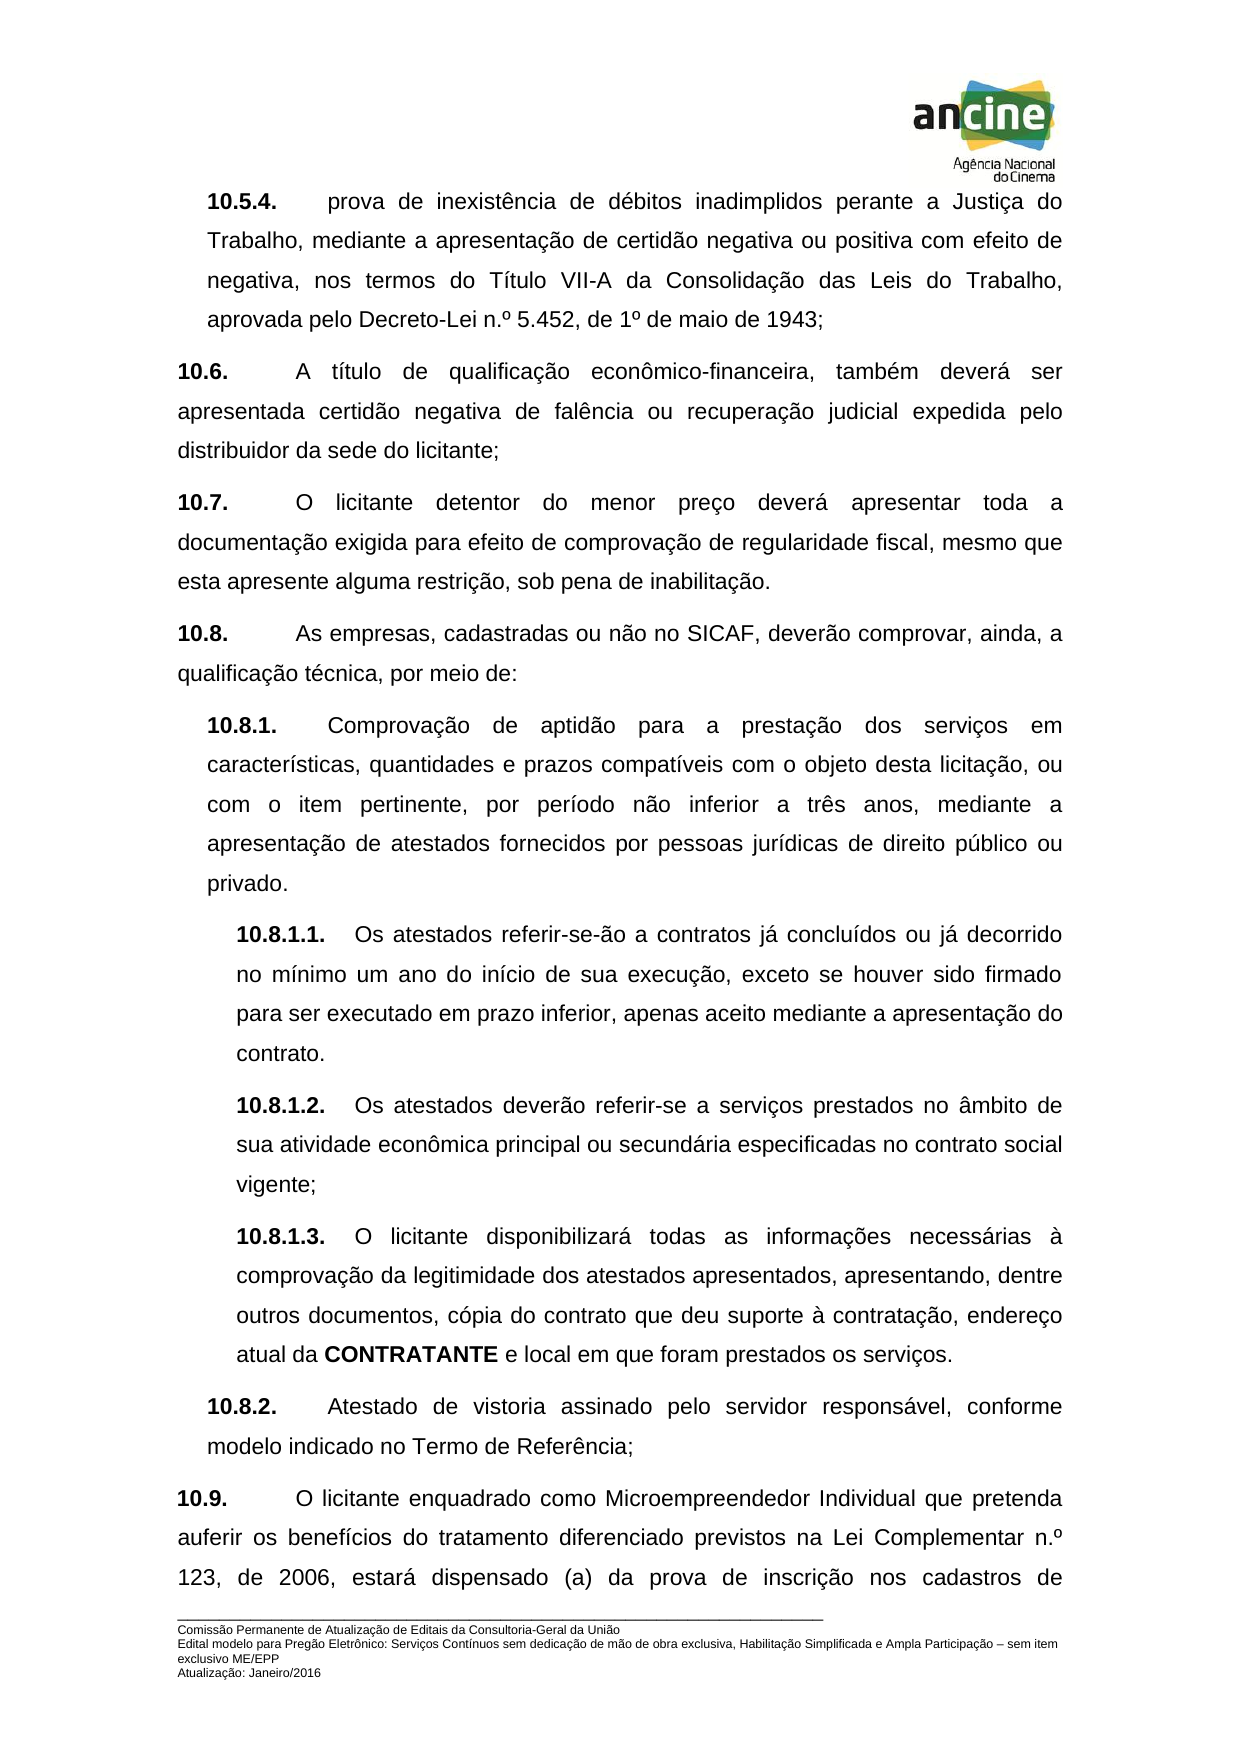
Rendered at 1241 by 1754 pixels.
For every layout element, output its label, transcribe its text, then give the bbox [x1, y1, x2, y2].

list As empresas, cadastradas ou não no SICAF, deverão comprovar, ainda, a qualificação técnica, por meio de: [177, 620, 1063, 686]
list O licitante disponibilizará todas as informações necessárias à comprovação da legitimidade dos atestados apresentados, apresentando, dentre outros documentos, cópia do contrato que deu suporte à contratação, endereço atual da contratante e local em que foram prestados os serviços. [236, 1223, 1063, 1368]
list A título de qualificação econômico-financeira, também deverá ser apresentada certidão negativa de falência ou recuperação judicial expedida pelo distribuidor da sede do licitante; [177, 358, 1063, 463]
list Os atestados referir-se-ão a contratos já concluídos ou já decorrido no mínimo um ano do início de sua execução, exceto se houver sido firmado para ser executado em prazo inferior, apenas aceito mediante a apresentação do contrato. [236, 921, 1063, 1066]
picture [908, 73, 1064, 188]
list O licitante detentor do menor preço deverá apresentar toda a documentação exigida para efeito de comprovação de regularidade fiscal, mesmo que esta apresente alguma restrição, sob pena de inabilitação. [177, 489, 1063, 594]
list Os atestados deverão referir-se a serviços prestados no âmbito de sua atividade econômica principal ou secundária especificadas no contrato social vigente; [236, 1092, 1063, 1197]
list Comprovação de aptidão para a prestação dos serviços em características, quantidades e prazos compatíveis com o objeto desta licitação, ou com o item pertinente, por período não inferior a três anos, mediante a apresentação de atestados fornecidos por pessoas jurídicas de direito público ou privado. [207, 712, 1063, 896]
list prova de inexistência de débitos inadimplidos perante a Justiça do Trabalho, mediante a apresentação de certidão negativa ou positiva com efeito de negativa, nos termos do Título VII-A da Consolidação das Leis do Trabalho, aprovada pelo Decreto-Lei n.º 5.452, de 1º de maio de 1943; [207, 188, 1063, 333]
list Atestado de vistoria assinado pelo servidor responsável, conforme modelo indicado no Termo de Referência; [207, 1393, 1063, 1459]
